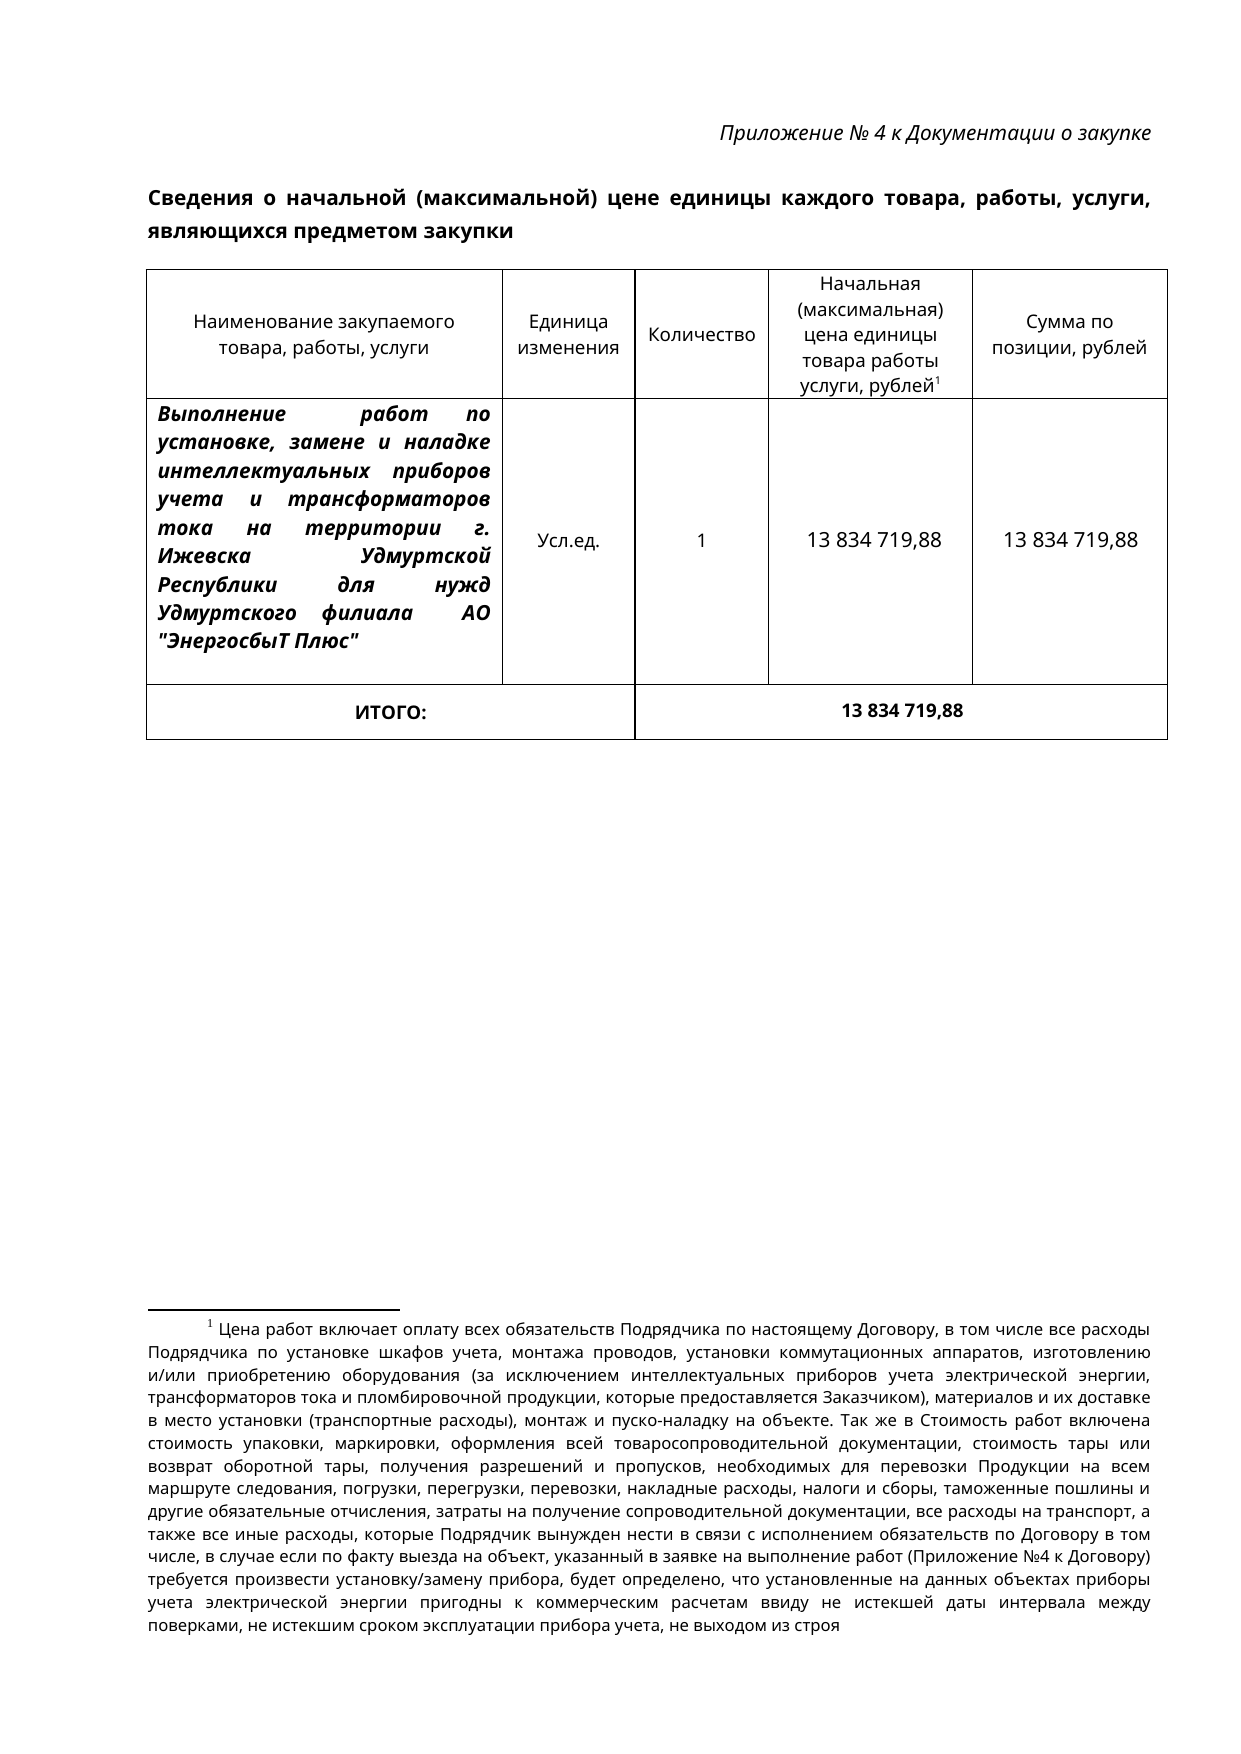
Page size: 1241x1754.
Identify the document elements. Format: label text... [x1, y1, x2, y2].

table_cell 13 834 719,88 [636, 685, 1167, 739]
table_header Наименование закупаемого товара, работы, услуги [147, 270, 502, 398]
table_header Единица изменения [503, 270, 634, 398]
table_cell 13 834 719,88 [769, 399, 972, 684]
table_header Начальная (максимальная) цена единицы товара работы услуги, рублей [769, 270, 972, 398]
table_cell ИТОГО: [147, 685, 634, 739]
list Приложение № 4 к Документации о закупке [223, 118, 1152, 147]
table_cell Выполнение работ по установке, замене и наладке интеллектуальных приборов учета и трансформаторов тока на территории г. Ижевска Удмуртской Республики для нужд Удмуртского филиала АО "ЭнергосбыТ Плюс" [147, 399, 502, 684]
table_cell 1 [636, 399, 768, 684]
table_cell Усл.ед. [503, 399, 634, 684]
table_cell 13 834 719,88 [973, 399, 1167, 684]
table_header Сумма по позиции, рублей [973, 270, 1167, 398]
table_header Количество [636, 270, 768, 398]
text Сведения о начальной (максимальной) цене единицы каждого товара, работы, услуги, являющихся предметом закупки [148, 183, 1152, 244]
